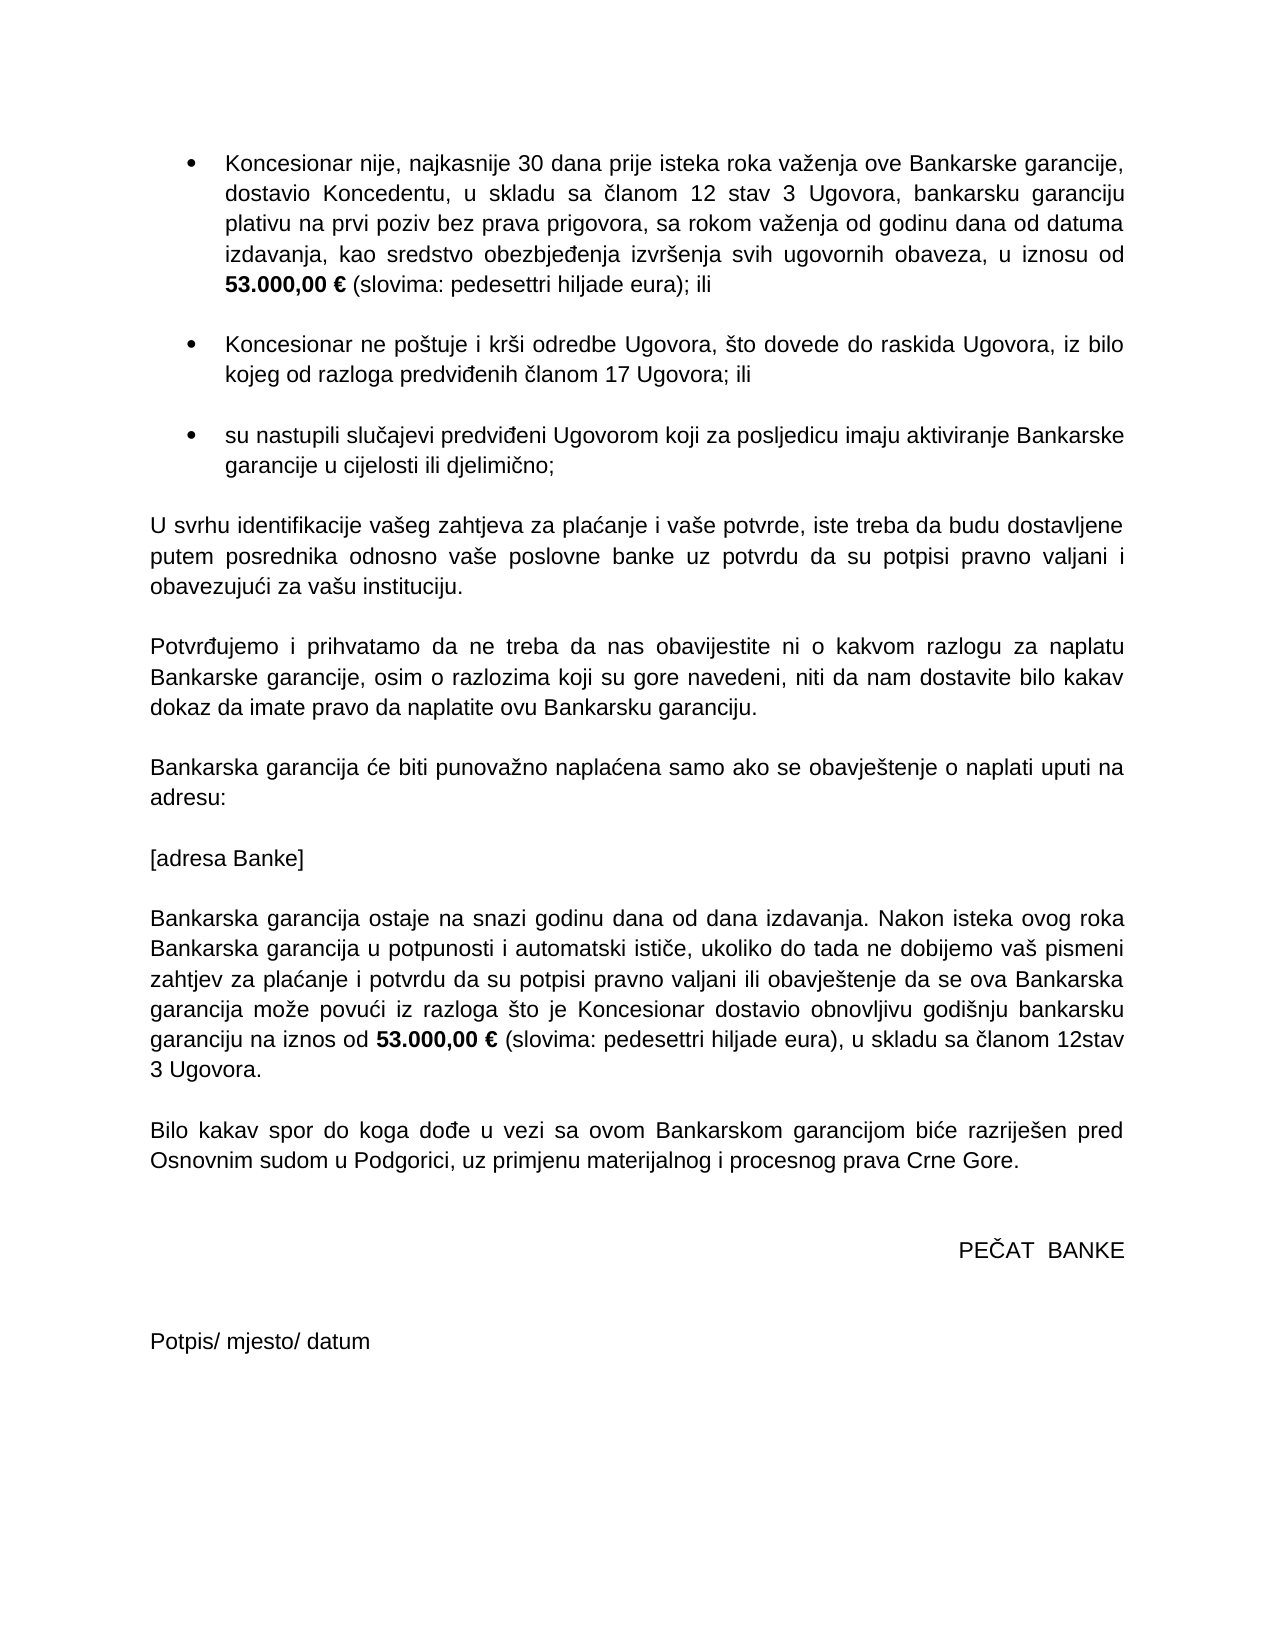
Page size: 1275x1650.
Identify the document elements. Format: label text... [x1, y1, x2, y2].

text Potpis/ mjesto/ datum [150, 1328, 1125, 1354]
text U svrhu identifikacije vašeg zahtjeva za plaćanje i vaše potvrde, iste treba da budu dostavljene putem posrednika odnosno vaše poslovne banke uz potvrdu da su potpisi pravno valjani i obavezujući za vašu instituciju. [150, 512, 1125, 599]
text PEČAT BANKE [150, 1237, 1125, 1264]
list su nastupili slučajevi predviđeni Ugovorom koji za posljedicu imaju aktiviranje Bankarske garancije u cijelosti ili djelimično; [187, 422, 1125, 478]
list Koncesionar ne poštuje i krši odredbe Ugovora, što dovede do raskida Ugovora, iz bilo kojeg od razloga predviđenih članom 17 Ugovora; ili [187, 331, 1125, 388]
list Koncesionar nije, najkasnije 30 dana prije isteka roka važenja ove Bankarske garancije, dostavio Koncedentu, u skladu sa članom 12 stav 3 Ugovora, bankarsku garanciju plativu na prvi poziv bez prava prigovora, sa rokom važenja od godinu dana od datuma izdavanja, kao sredstvo obezbjeđenja izvršenja svih ugovornih obaveza, u iznosu od 53.000,00 € (slovima: pedesettri hiljade eura); ili [187, 150, 1125, 297]
text Potvrđujemo i prihvatamo da ne treba da nas obavijestite ni o kakvom razlogu za naplatu Bankarske garancije, osim o razlozima koji su gore navedeni, niti da nam dostavite bilo kakav dokaz da imate pravo da naplatite ovu Bankarsku garanciju. [150, 633, 1125, 720]
text Bankarska garancija će biti punovažno naplaćena samo ako se obavještenje o naplati uputi na adresu: [150, 754, 1125, 811]
text Bankarska garancija ostaje na snazi godinu dana od dana izdavanja. Nakon isteka ovog roka Bankarska garancija u potpunosti i automatski ističe, ukoliko do tada ne dobijemo vaš pismeni zahtjev za plaćanje i potvrdu da su potpisi pravno valjani ili obavještenje da se ova Bankarska garancija može povući iz razloga što je Koncesionar dostavio obnovljivu godišnju bankarsku garanciju na iznos od 53.000,00 € (slovima: pedesettri hiljade eura), u skladu sa članom 12stav 3 Ugovora. [150, 905, 1125, 1083]
text [adresa Banke] [150, 845, 1125, 871]
text Bilo kakav spor do koga dođe u vezi sa ovom Bankarskom garancijom biće razriješen pred Osnovnim sudom u Podgorici, uz primjenu materijalnog i procesnog prava Crne Gore. [150, 1117, 1125, 1173]
